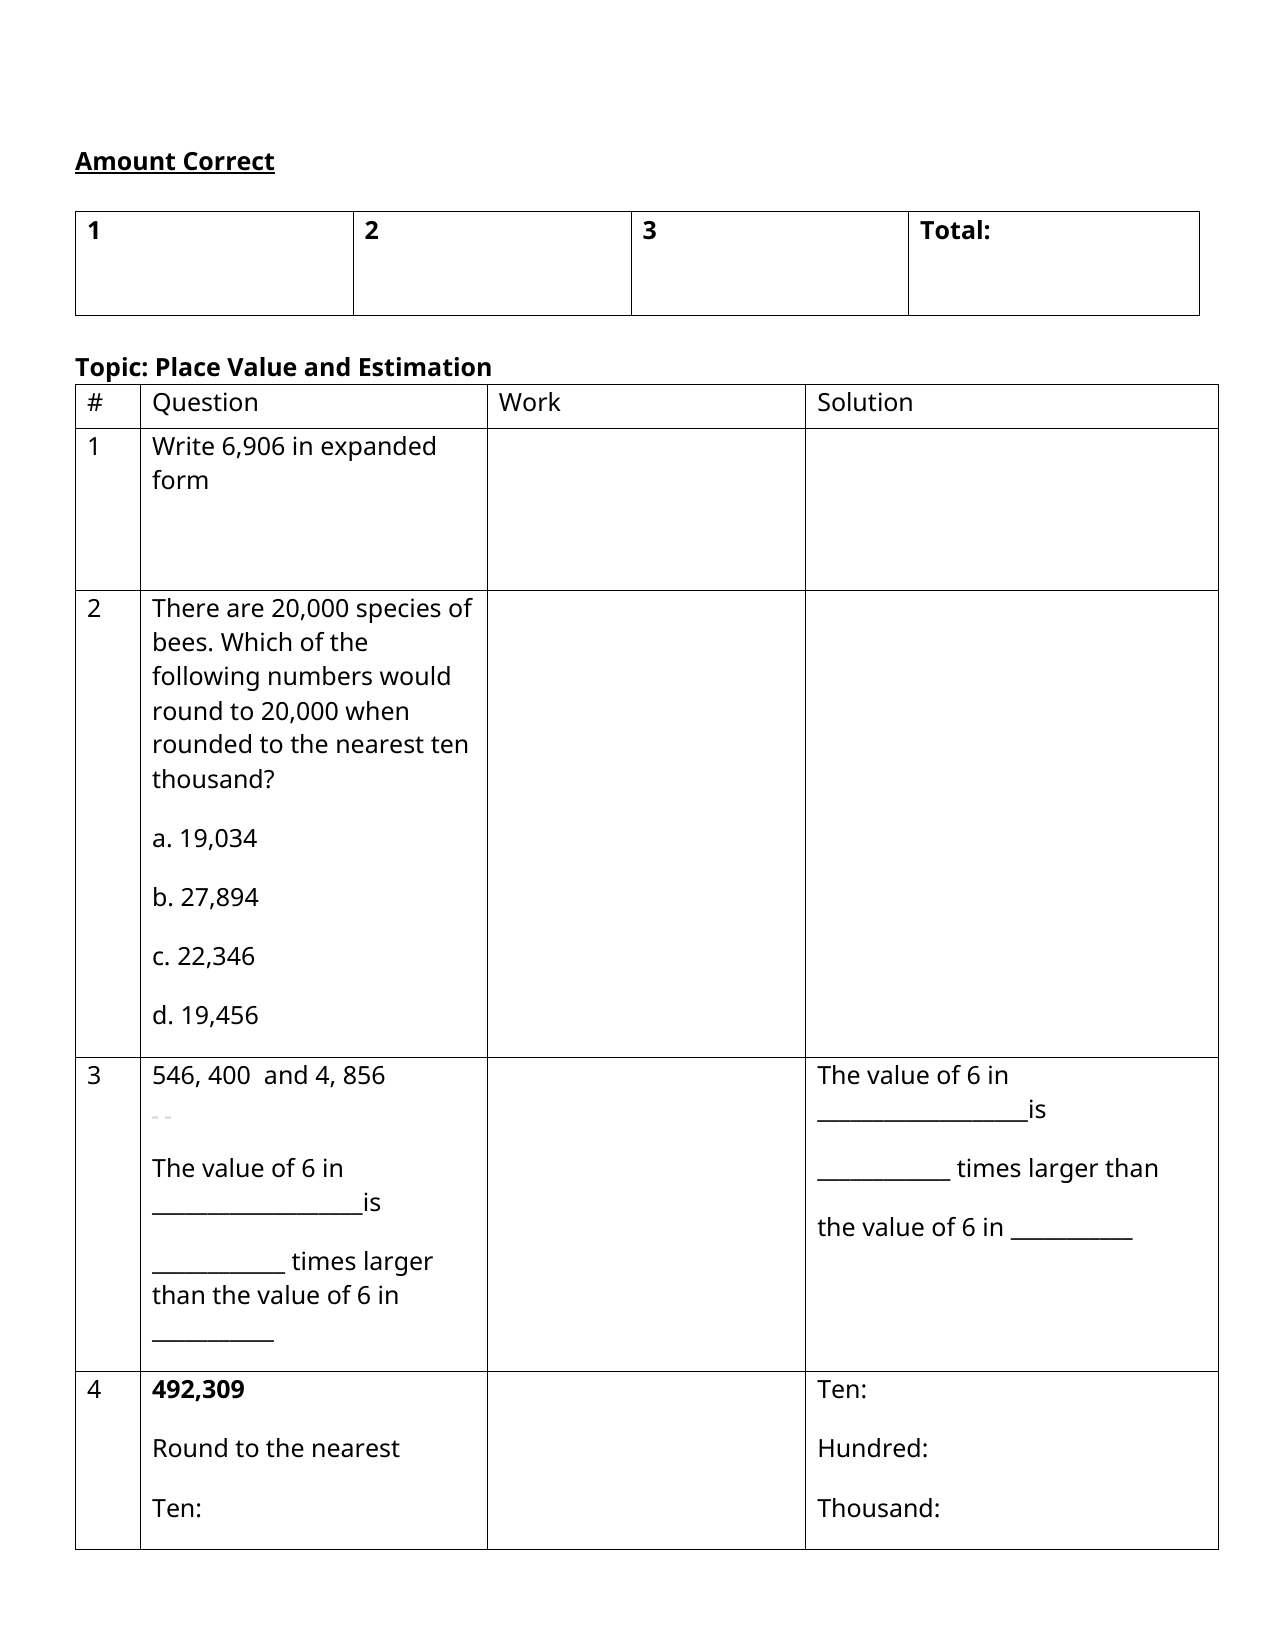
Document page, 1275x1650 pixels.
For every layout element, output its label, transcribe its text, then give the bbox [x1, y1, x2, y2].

table_cell There are 20,000 species of bees. Which of the following numbers would round to 20,000 when rounded to the nearest ten thousand? a. 19,034 b. 27,894 c. 22,346 d. 19,456 [141, 591, 487, 1057]
table_header # [76, 385, 140, 428]
table_cell 1 [76, 429, 140, 590]
table_header Work [488, 385, 805, 428]
table_header 1 [76, 212, 353, 314]
text Amount Correct [75, 143, 1200, 177]
table_cell Write 6,906 in expanded form [141, 429, 487, 590]
table_cell 3 [76, 1058, 140, 1371]
table_cell [488, 429, 805, 590]
table_cell 4 [76, 1372, 140, 1549]
table_cell [488, 1058, 805, 1371]
table_cell 2 [76, 591, 140, 1057]
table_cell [806, 1372, 1218, 1549]
text Topic: Place Value and Estimation [75, 349, 1200, 384]
table_header 2 [354, 212, 631, 314]
table_cell [806, 429, 1218, 590]
table_header Solution [806, 385, 1218, 428]
table_cell [488, 1372, 805, 1549]
table_cell [806, 591, 1218, 1057]
table_cell [488, 591, 805, 1057]
table_header Question [141, 385, 487, 428]
table_cell The value of 6 in ___________________is ____________ times larger than the value of 6 in ___________ [806, 1058, 1218, 1371]
table_header 3 [632, 212, 908, 314]
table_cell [141, 1372, 487, 1549]
table_header Total: [909, 212, 1199, 314]
table_cell 546, 400 and 4, 856 The value of 6 in ___________________is ____________ times larger than the value of 6 in ___________ [141, 1058, 487, 1371]
